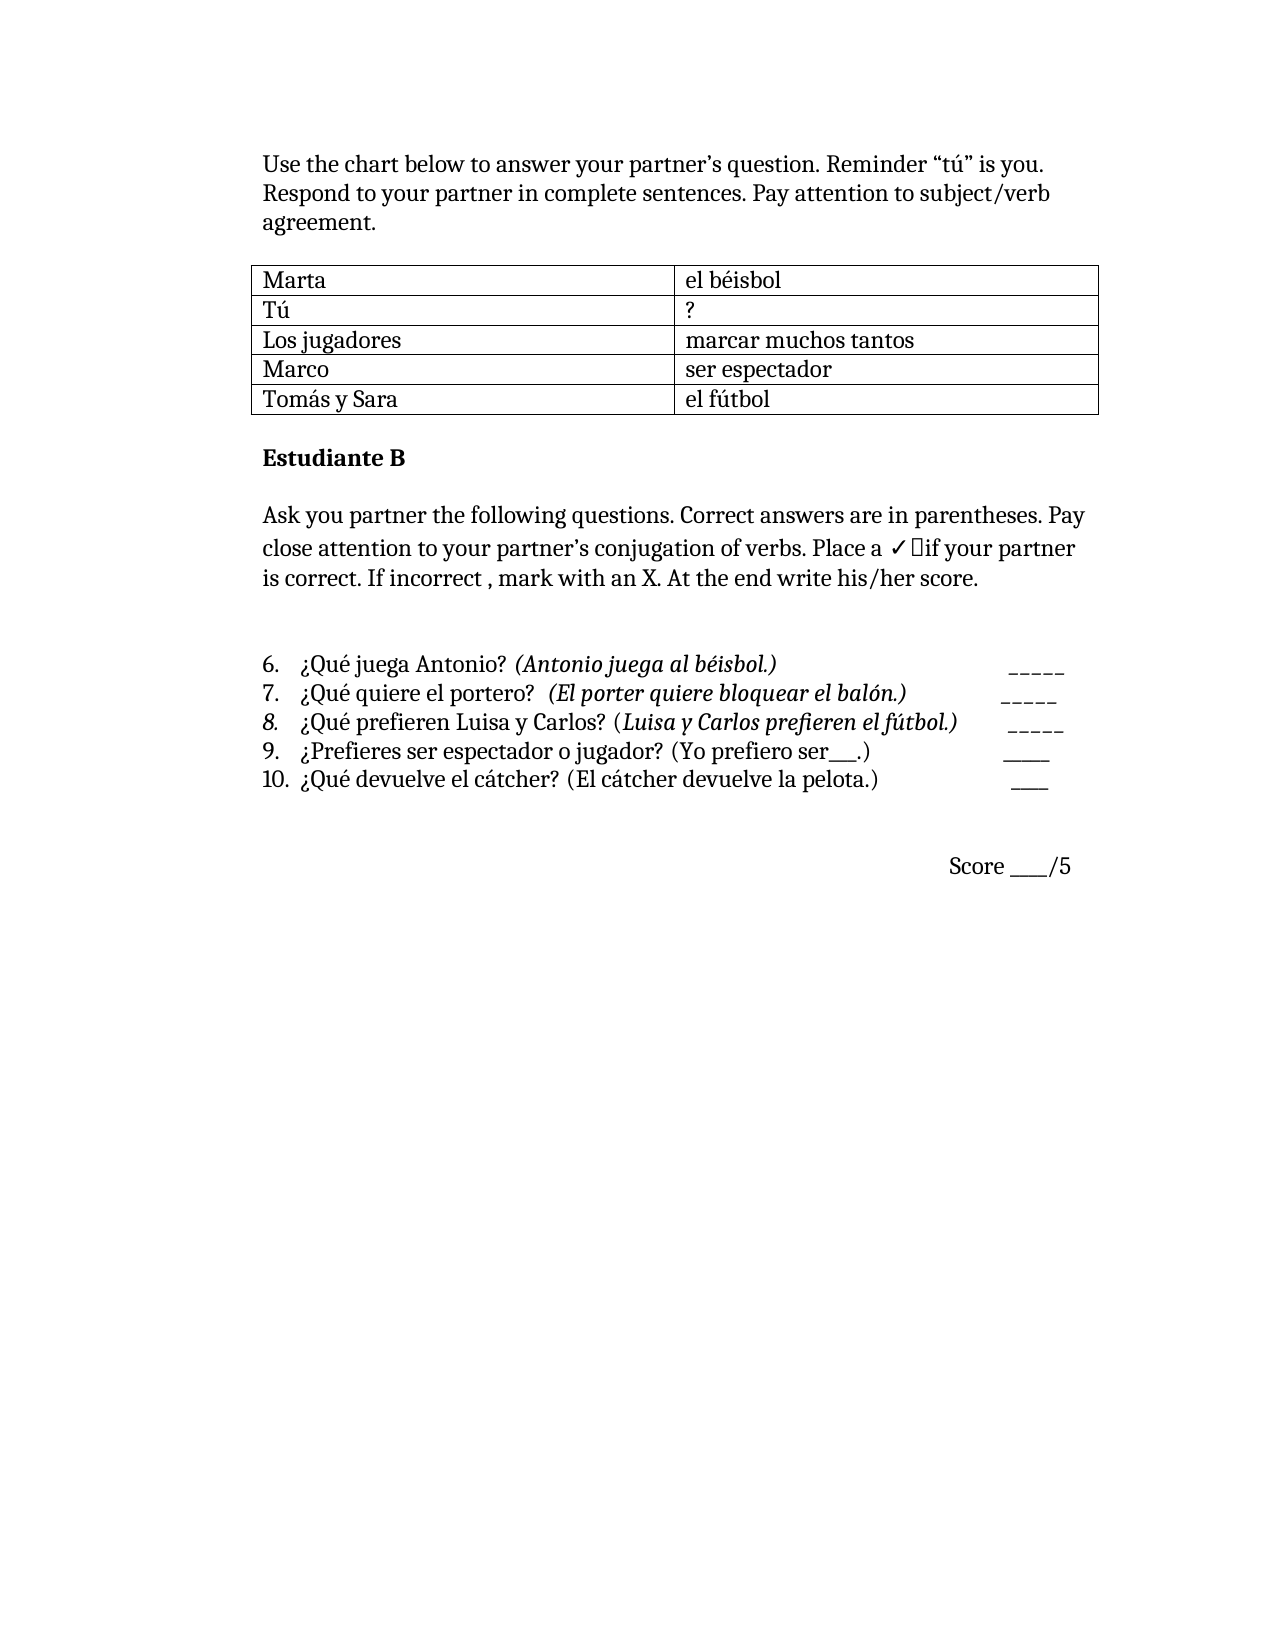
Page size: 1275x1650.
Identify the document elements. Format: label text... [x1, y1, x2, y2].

table_cell Tomás y Sara [252, 385, 674, 414]
list Score ____/5 [262, 852, 1087, 880]
table_cell Los jugadores [252, 326, 674, 354]
list Estudiante B [262, 444, 1087, 472]
table_cell el fútbol [675, 385, 1098, 414]
table_cell ? [675, 296, 1098, 324]
table_cell marcar muchos tantos [675, 326, 1098, 354]
table_header Marta [252, 266, 674, 295]
list Ask you partner the following questions. Correct answers are in parentheses. Pay close attention to your partner’s conjugation of verbs. Place a ✓if your partner is correct. If incorrect , mark with an X. At the end write his/her score. [262, 501, 1087, 593]
table_cell Marco [252, 355, 674, 384]
table_header el béisbol [675, 266, 1098, 295]
table_cell Tú [252, 296, 674, 324]
list ¿Qué juega Antonio? (Antonio juega al béisbol.) _____ [262, 650, 1087, 679]
table_cell ser espectador [675, 355, 1098, 384]
list ¿Qué devuelve el cátcher? (El cátcher devuelve la pelota.) ____ [262, 765, 1087, 794]
list ¿Qué quiere el portero? (El porter quiere bloquear el balón.) _____ [262, 679, 1087, 708]
list ¿Qué prefieren Luisa y Carlos? (Luisa y Carlos prefieren el fútbol.) _____ [262, 708, 1087, 737]
list Use the chart below to answer your partner’s question. Reminder “tú” is you. Respond to your partner in complete sentences. Pay attention to subject/verb agreement. [262, 150, 1087, 236]
list ¿Prefieres ser espectador o jugador? (Yo prefiero ser___.) _____ [262, 737, 1087, 765]
